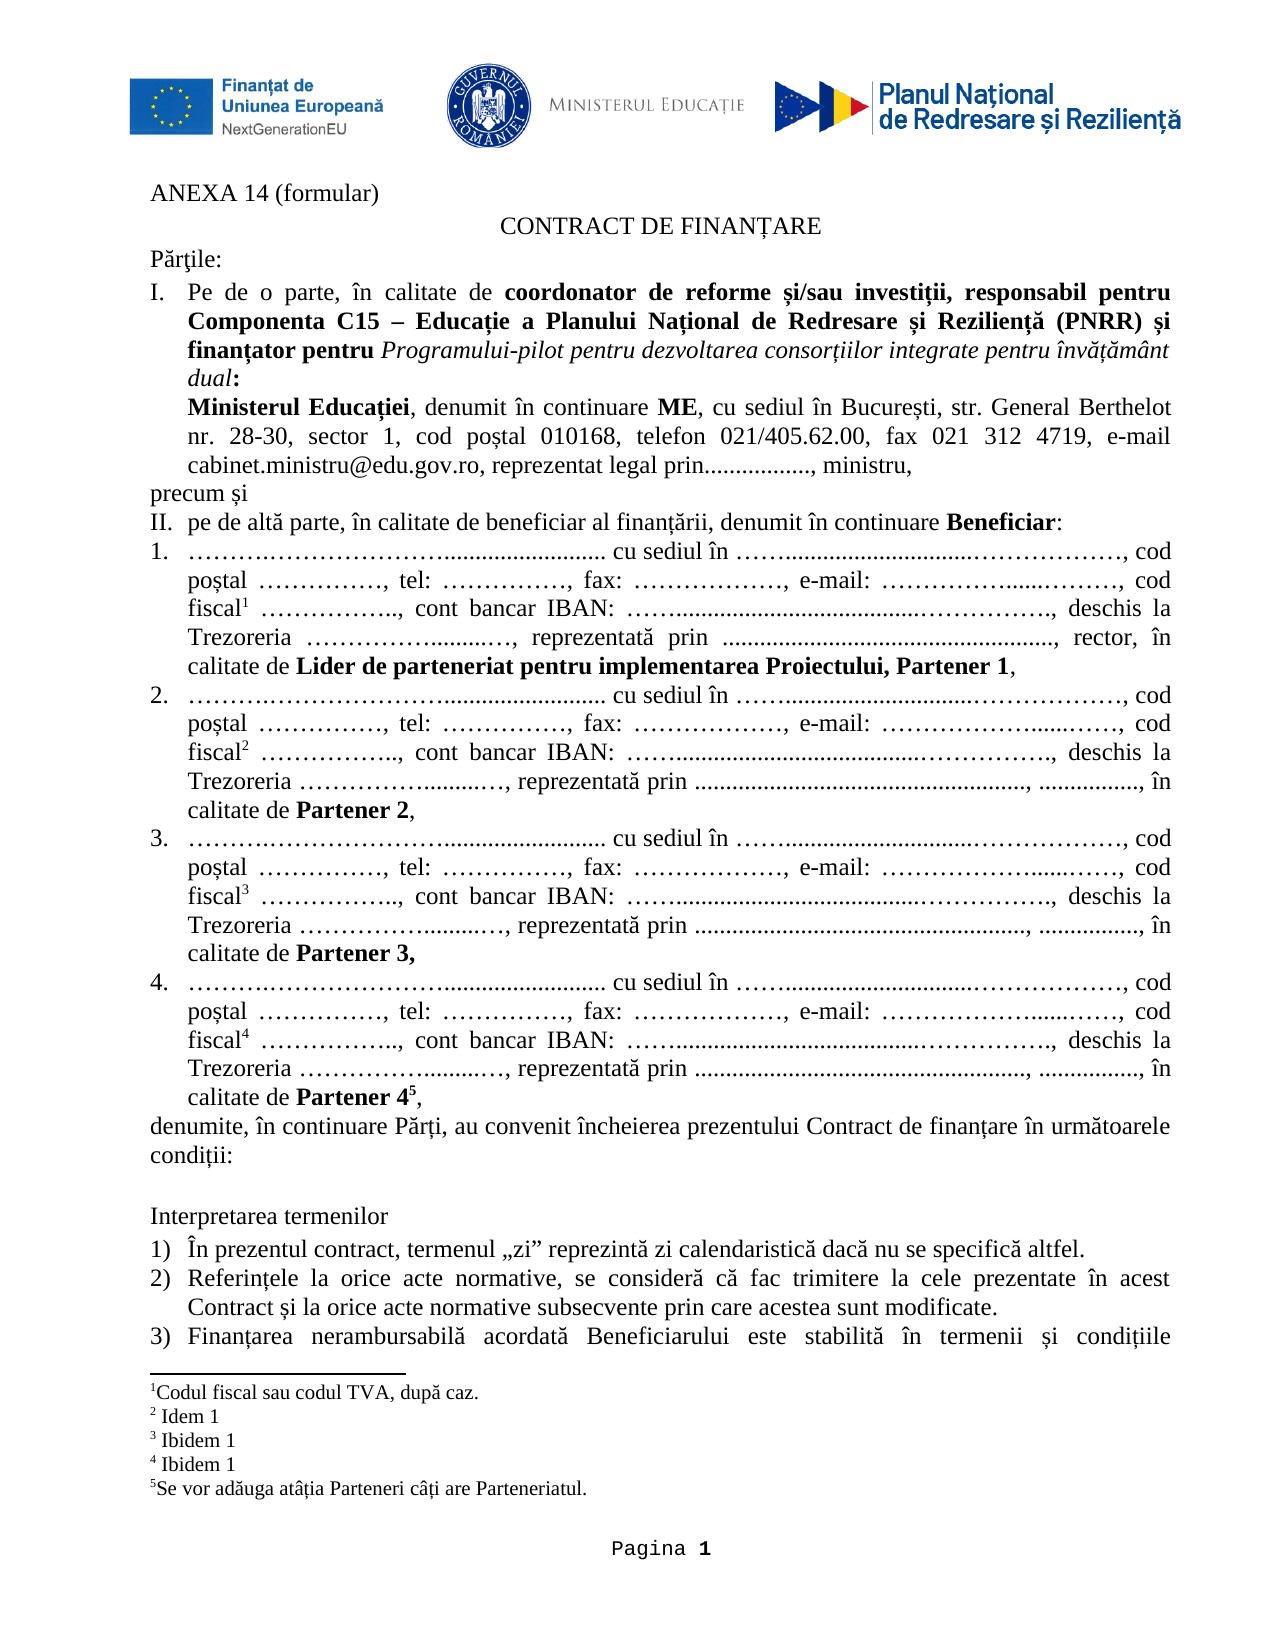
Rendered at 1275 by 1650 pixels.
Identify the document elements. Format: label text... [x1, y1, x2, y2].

picture [445, 62, 746, 148]
text precum și [150, 478, 1172, 507]
text CONTRACT DE FINANȚARE [150, 211, 1172, 240]
list În prezentul contract, termenul „zi” reprezintă zi calendaristică dacă nu se specifică altfel. [150, 1234, 1172, 1263]
list Finanțarea nerambursabilă acordată Beneficiarului este stabilită în termenii și condițiile prezentului Contract de finanțare. [150, 1321, 1172, 1349]
list ……….………………….......................... cu sediul în ……..............................………………, cod poștal ……………, tel: ……………, fax: ………………, e-mail: ………………......……, cod fiscal …………….., cont bancar IBAN: …….......................................……………., deschis la Trezoreria …………….........…, reprezentată prin ....................................................., ................, în calitate de Partener 4, [150, 967, 1172, 1111]
picture [768, 74, 1185, 140]
list ……….………………….......................... cu sediul în ……..............................………………, cod poștal ……………, tel: ……………, fax: ………………, e-mail: ……………......………, cod fiscal …………….., cont bancar IBAN: …….......................................……………., deschis la Trezoreria …………….........…, reprezentată prin ....................................................., rector, în calitate de Lider de parteneriat pentru implementarea Proiectului, Partener 1, [150, 536, 1172, 680]
list pe de altă parte, în calitate de beneficiar al finanțării, denumit în continuare Beneficiar: [150, 507, 1172, 536]
picture [127, 67, 384, 140]
text Părţile: [150, 244, 1172, 273]
list ……….………………….......................... cu sediul în ……..............................………………, cod poștal ……………, tel: ……………, fax: ………………, e-mail: ………………......……, cod fiscal …………….., cont bancar IBAN: …….......................................……………., deschis la Trezoreria …………….........…, reprezentată prin ....................................................., ................, în calitate de Partener 3, [150, 823, 1172, 967]
text denumite, în continuare Părți, au convenit încheierea prezentului Contract de finanțare în următoarele condiții: [150, 1111, 1172, 1168]
list ……….………………….......................... cu sediul în ……..............................………………, cod poștal ……………, tel: ……………, fax: ………………, e-mail: ………………......……, cod fiscal …………….., cont bancar IBAN: …….......................................……………., deschis la Trezoreria …………….........…, reprezentată prin ....................................................., ................, în calitate de Partener 2, [150, 680, 1172, 823]
list Referințele la orice acte normative, se consideră că fac trimitere la cele prezentate în acest Contract și la orice acte normative subsecvente prin care acestea sunt modificate. [150, 1263, 1172, 1321]
list Pe de o parte, în calitate de coordonator de reforme și/sau investiții, responsabil pentru Componenta C15 – Educație a Planului Național de Redresare și Reziliență (PNRR) și finanțator pentru Programului-pilot pentru dezvoltarea consorțiilor integrate pentru învățământ dual: [150, 277, 1172, 392]
text Interpretarea termenilor [150, 1201, 1172, 1230]
list Ministerul Educației, denumit în continuare ME, cu sediul în București, str. General Berthelot nr. 28-30, sector 1, cod poștal 010168, telefon 021/405.62.00, fax 021 312 4719, e-mail cabinet.ministru@edu.gov.ro, reprezentat legal prin................., ministru, [187, 392, 1172, 478]
text ANEXA 14 (formular) [150, 178, 1172, 207]
